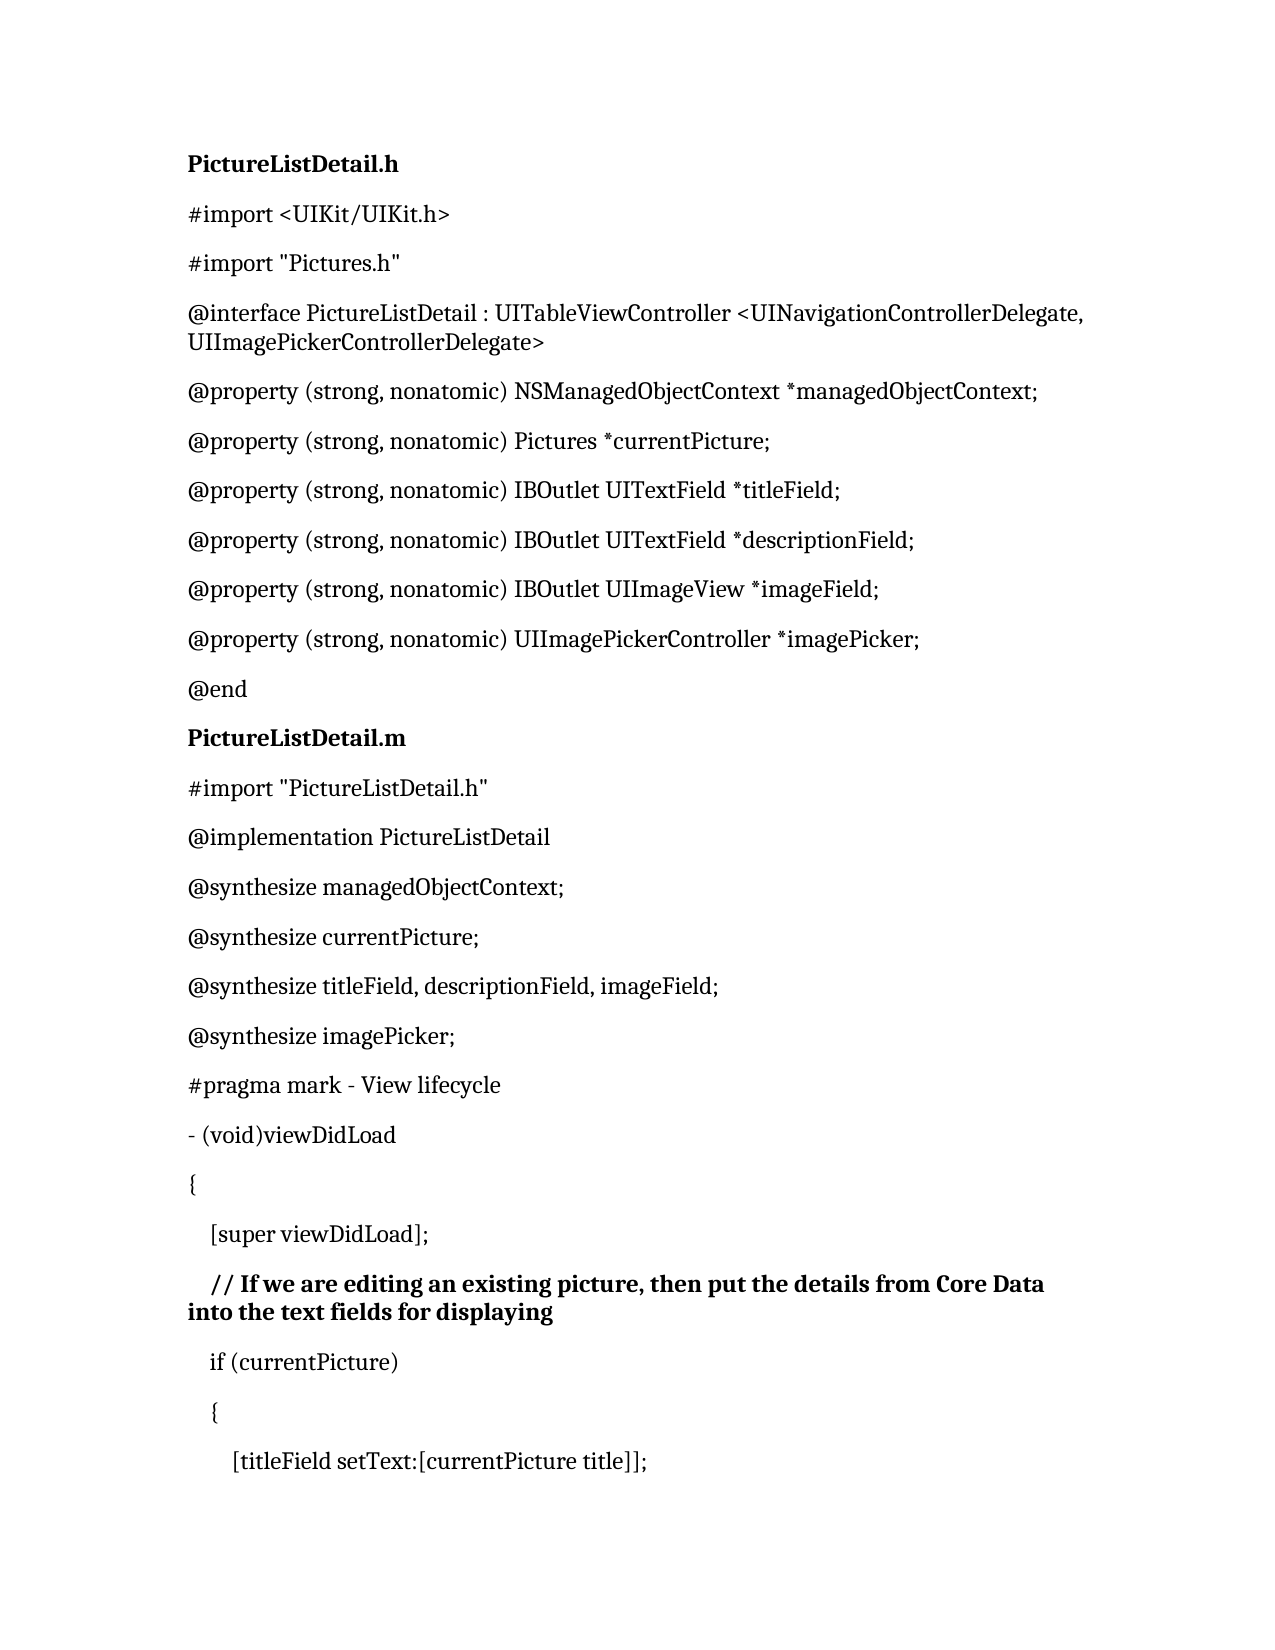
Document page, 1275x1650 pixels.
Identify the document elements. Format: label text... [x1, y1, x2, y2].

text @property (strong, nonatomic) Pictures *currentPicture; [187, 427, 1087, 455]
text #import "Pictures.h" [187, 249, 1087, 278]
text #import <UIKit/UIKit.h> [187, 199, 1087, 228]
text #pragma mark - View lifecycle [187, 1071, 1087, 1100]
text PictureListDetail.m [187, 724, 1087, 753]
text { [187, 1397, 1087, 1426]
text @interface PictureListDetail : UITableViewController <UINavigationControllerDelegate, UIImagePickerControllerDelegate> [187, 299, 1087, 356]
text - (void)viewDidLoad [187, 1121, 1087, 1149]
text #import "PictureListDetail.h" [187, 774, 1087, 802]
text @property (strong, nonatomic) IBOutlet UIImageView *imageField; [187, 575, 1087, 604]
text if (currentPicture) [187, 1348, 1087, 1377]
text [super viewDidLoad]; [187, 1220, 1087, 1249]
text @end [187, 674, 1087, 703]
text PictureListDetail.h [187, 150, 1087, 179]
text @synthesize managedObjectContext; [187, 873, 1087, 902]
text @property (strong, nonatomic) UIImagePickerController *imagePicker; [187, 625, 1087, 654]
text @property (strong, nonatomic) NSManagedObjectContext *managedObjectContext; [187, 377, 1087, 406]
text @implementation PictureListDetail [187, 823, 1087, 852]
text @synthesize currentPicture; [187, 922, 1087, 951]
text @synthesize titleField, descriptionField, imageField; [187, 972, 1087, 1001]
text // If we are editing an existing picture, then put the details from Core Data into the text fields for displaying [187, 1269, 1087, 1327]
text @property (strong, nonatomic) IBOutlet UITextField *descriptionField; [187, 526, 1087, 554]
text { [187, 1170, 1087, 1199]
text [titleField setText:[currentPicture title]]; [187, 1447, 1087, 1476]
text @property (strong, nonatomic) IBOutlet UITextField *titleField; [187, 476, 1087, 505]
text @synthesize imagePicker; [187, 1022, 1087, 1050]
